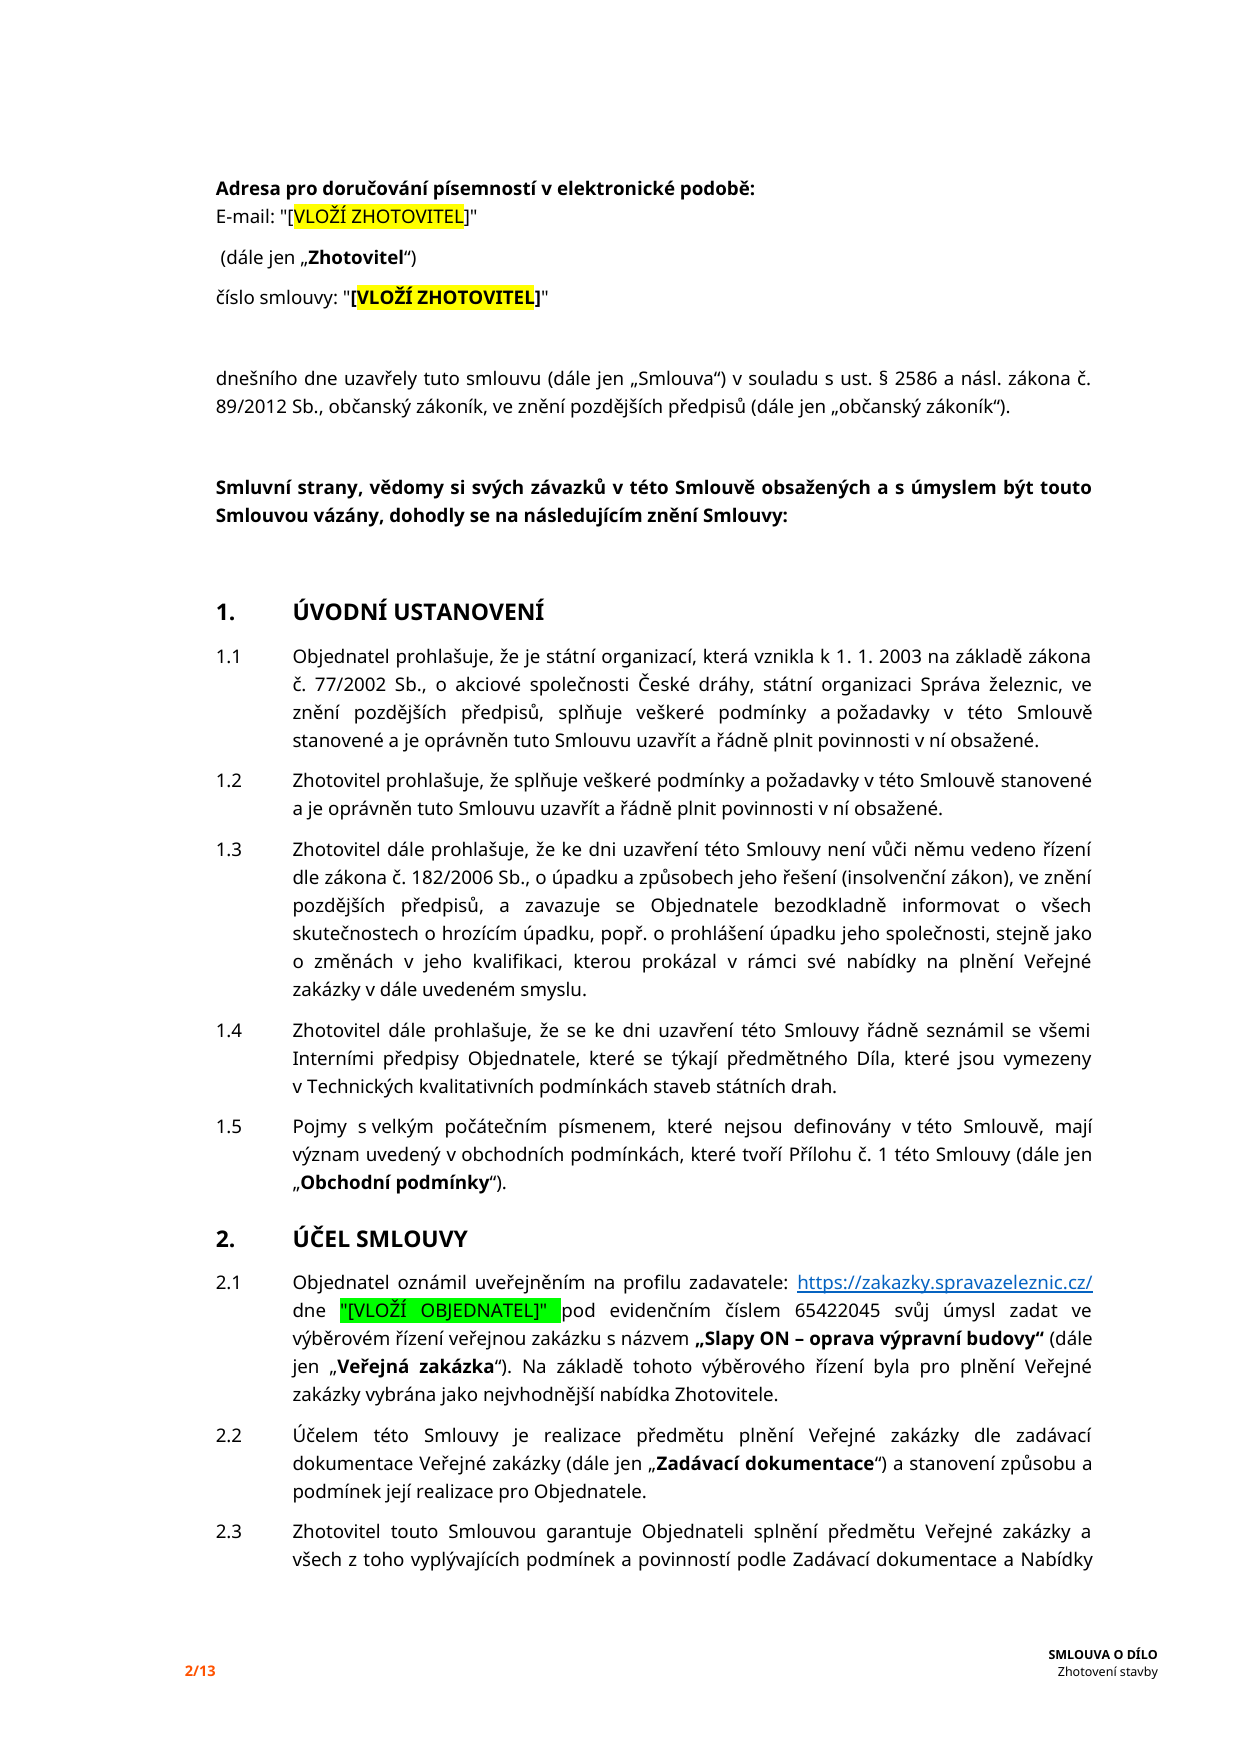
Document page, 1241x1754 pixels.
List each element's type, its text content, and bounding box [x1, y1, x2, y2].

text Objednatel prohlašuje, že je státní organizací, která vznikla k 1. 1. 2003 na základě zákona č. 77/2002 Sb., o akciové společnosti České dráhy, státní organizaci Správa železnic, ve znění pozdějších předpisů, splňuje veškeré podmínky a požadavky v této Smlouvě stanovené a je oprávněn tuto Smlouvu uzavřít a řádně plnit povinnosti v ní obsažené. [216, 643, 1093, 753]
text Objednatel oznámil uveřejněním na profilu zadavatele: https://zakazky.spravazeleznic.cz/ dne pod evidenčním číslem 65422045 svůj úmysl zadat ve výběrovém řízení veřejnou zakázku s názvem „Slapy ON – oprava výpravní budovy“ (dále jen „Veřejná zakázka“). Na základě tohoto výběrového řízení byla pro plnění Veřejné zakázky vybrána jako nejvhodnější nabídka Zhotovitele. [216, 1269, 1093, 1407]
text Smluvní strany, vědomy si svých závazků v této Smlouvě obsažených a s úmyslem být touto Smlouvou vázány, dohodly se na následujícím znění Smlouvy: [216, 475, 1093, 528]
text Adresa pro doručování písemností v elektronické podobě: [216, 176, 1093, 201]
text dnešního dne uzavřely tuto smlouvu (dále jen „Smlouva“) v souladu s ust. § 2586 a násl. zákona č. 89/2012 Sb., občanský zákoník, ve znění pozdějších předpisů (dále jen „občanský zákoník“). [216, 366, 1093, 419]
text Zhotovitel prohlašuje, že splňuje veškeré podmínky a požadavky v této Smlouvě stanovené a je oprávněn tuto Smlouvu uzavřít a řádně plnit povinnosti v ní obsažené. [216, 768, 1093, 821]
text číslo smlouvy: "[VLOŽÍ ZHOTOVITEL]" [216, 284, 1093, 310]
text ÚČEL SMLOUVY [216, 1222, 1093, 1254]
text Účelem této Smlouvy je realizace předmětu plnění Veřejné zakázky dle zadávací dokumentace Veřejné zakázky (dále jen „Zadávací dokumentace“) a stanovení způsobu a podmínek její realizace pro Objednatele. [216, 1422, 1093, 1503]
text Pojmy s velkým počátečním písmenem, které nejsou definovány v této Smlouvě, mají význam uvedený v obchodních podmínkách, které tvoří Přílohu č. 1 této Smlouvy (dále jen „Obchodní podmínky“). [216, 1113, 1093, 1195]
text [216, 1518, 1093, 1572]
text E-mail: "[VLOŽÍ ZHOTOVITEL]" [216, 203, 1093, 229]
text ÚVODNÍ USTANOVENÍ [216, 596, 1093, 627]
text (dále jen „Zhotovitel“) [216, 244, 1093, 269]
text Zhotovitel dále prohlašuje, že ke dni uzavření této Smlouvy není vůči němu vedeno řízení dle zákona č. 182/2006 Sb., o úpadku a způsobech jeho řešení (insolvenční zákon), ve znění pozdějších předpisů, a zavazuje se Objednatele bezodkladně informovat o všech skutečnostech o hrozícím úpadku, popř. o prohlášení úpadku jeho společnosti, stejně jako o změnách v jeho kvalifikaci, kterou prokázal v rámci své nabídky na plnění Veřejné zakázky v dále uvedeném smyslu. [216, 836, 1093, 1002]
text Zhotovitel dále prohlašuje, že se ke dni uzavření této Smlouvy řádně seznámil se všemi Interními předpisy Objednatele, které se týkají předmětného Díla, které jsou vymezeny v Technických kvalitativních podmínkách staveb státních drah. [216, 1017, 1093, 1098]
